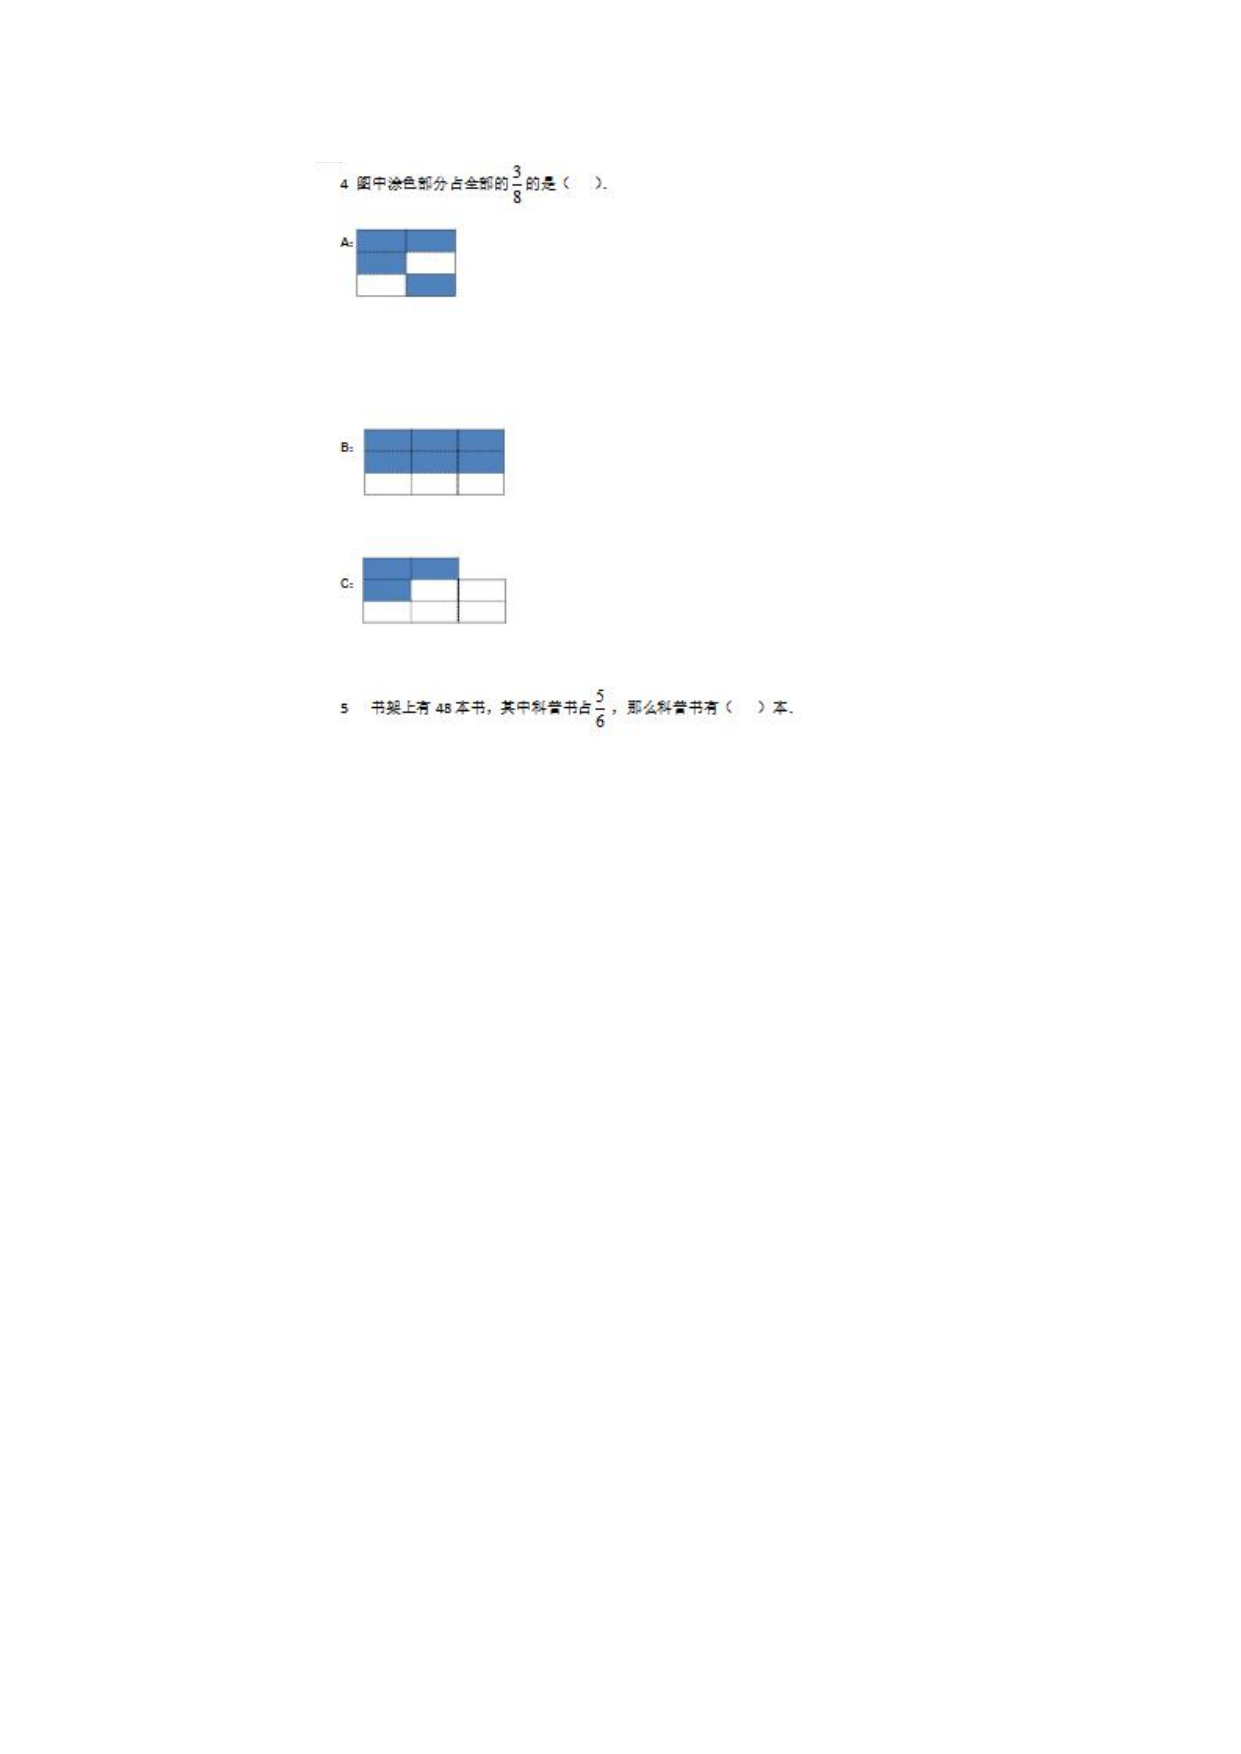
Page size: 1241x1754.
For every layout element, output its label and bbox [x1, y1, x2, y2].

picture [314, 162, 926, 876]
